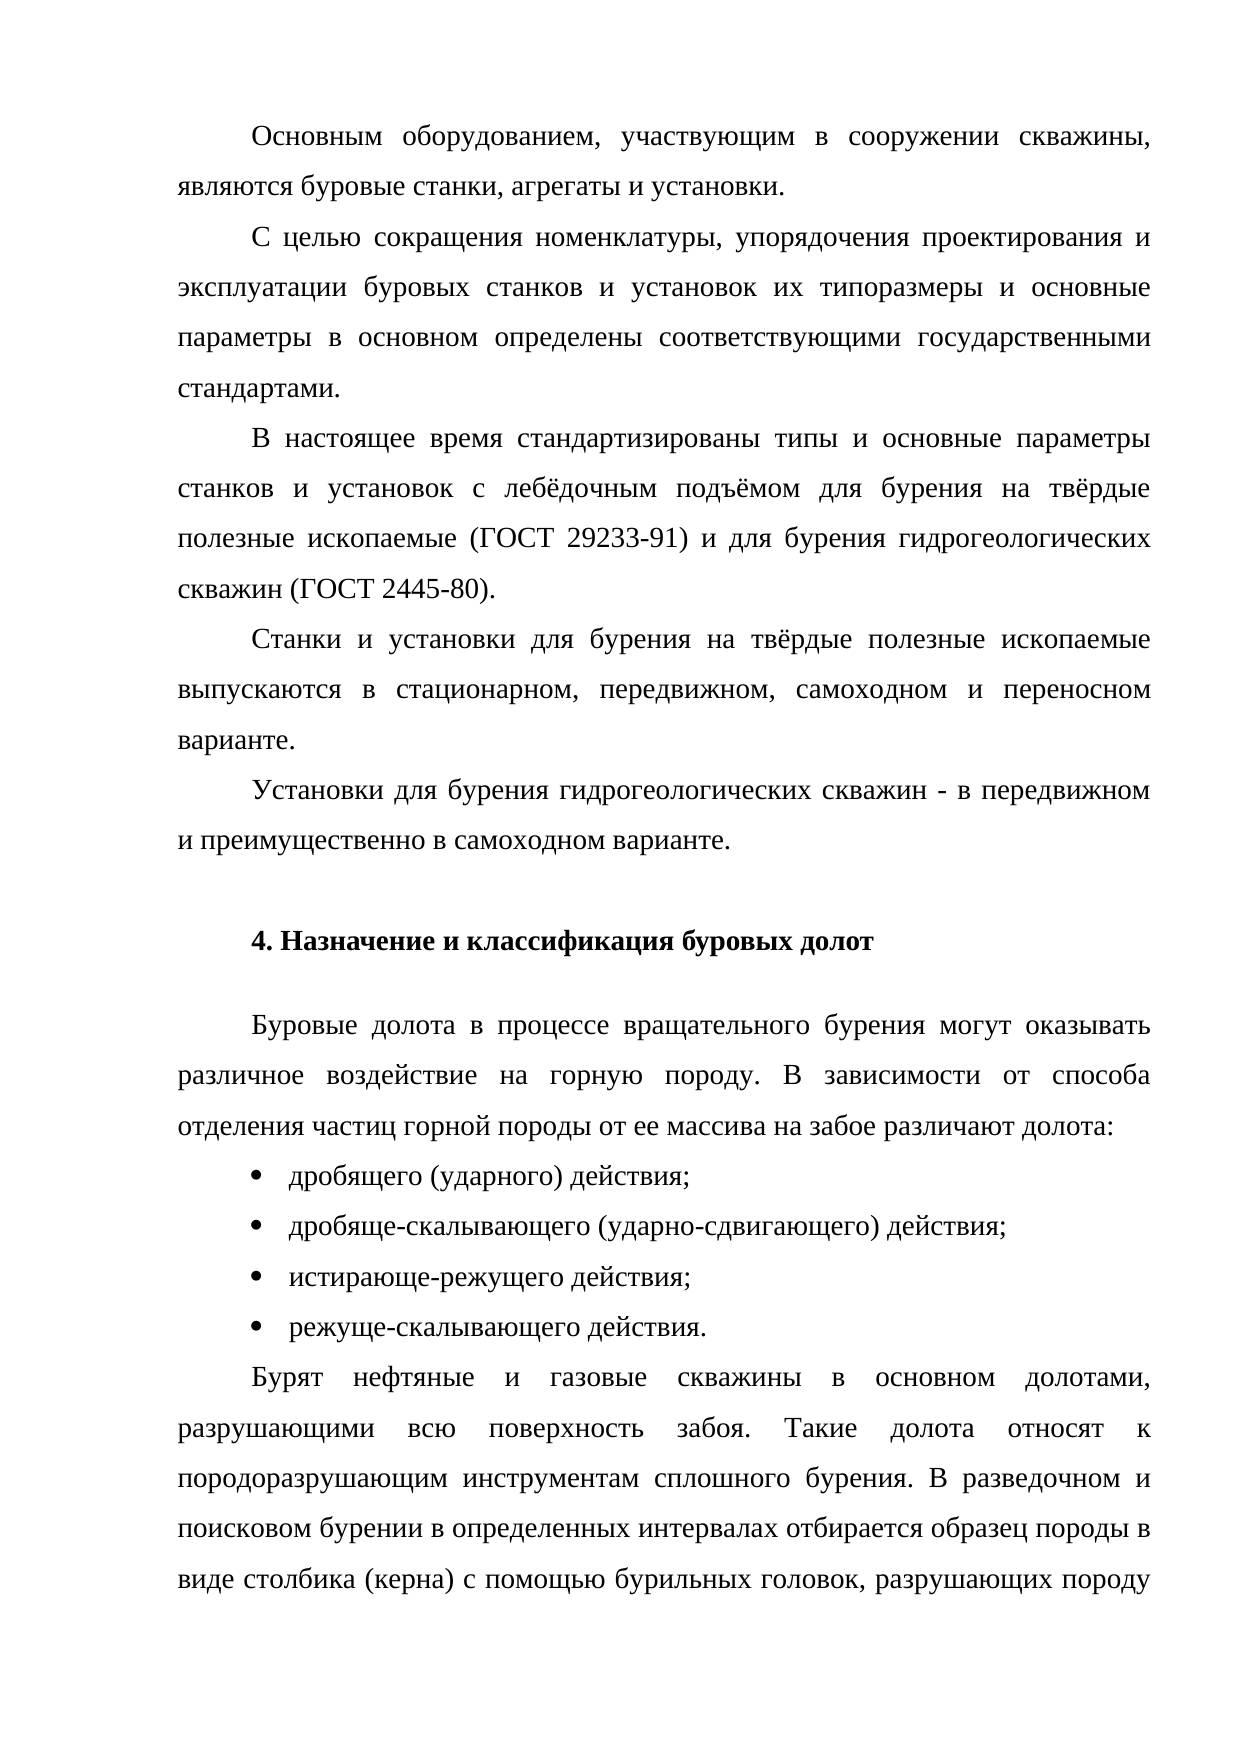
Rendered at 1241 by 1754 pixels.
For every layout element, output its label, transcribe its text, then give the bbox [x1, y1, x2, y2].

text Буровые долота в процессе вращательного бурения могут оказывать различное воздействие на горную породу. В зависимости от способа отделения частиц горной породы от ее массива на забое различают долота: [177, 1007, 1152, 1141]
text Основным оборудованием, участвующим в сооружении скважины, являются буровые станки, агрегаты и установки. [177, 118, 1152, 202]
list дробящего (ударного) действия; [177, 1158, 1152, 1192]
text В настоящее время стандартизированы типы и основные параметры станков и установок с лебёдочным подъёмом для бурения на твёрдые полезные ископаемые (ГОСТ 29233-91) и для бурения гидрогеологических скважин (ГОСТ 2445-80). [177, 420, 1152, 604]
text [177, 1359, 1152, 1594]
subtitle 4. Назначение и классификация буровых долот [177, 923, 1152, 957]
text С целью сокращения номенклатуры, упорядочения проектирования и эксплуатации буровых станков и установок их типоразмеры и основные параметры в основном определены соответствующими государственными стандартами. [177, 219, 1152, 403]
list истирающе-режущего действия; [177, 1259, 1152, 1292]
list дробяще-скалывающего (ударно-сдвигающего) действия; [177, 1208, 1152, 1242]
text Установки для бурения гидрогеологических скважин - в передвижном и преимущественно в самоходном варианте. [177, 772, 1152, 856]
list режуще-скалывающего действия. [177, 1309, 1152, 1343]
text Станки и установки для бурения на твёрдые полезные ископаемые выпускаются в стационарном, передвижном, самоходном и переносном варианте. [177, 621, 1152, 755]
